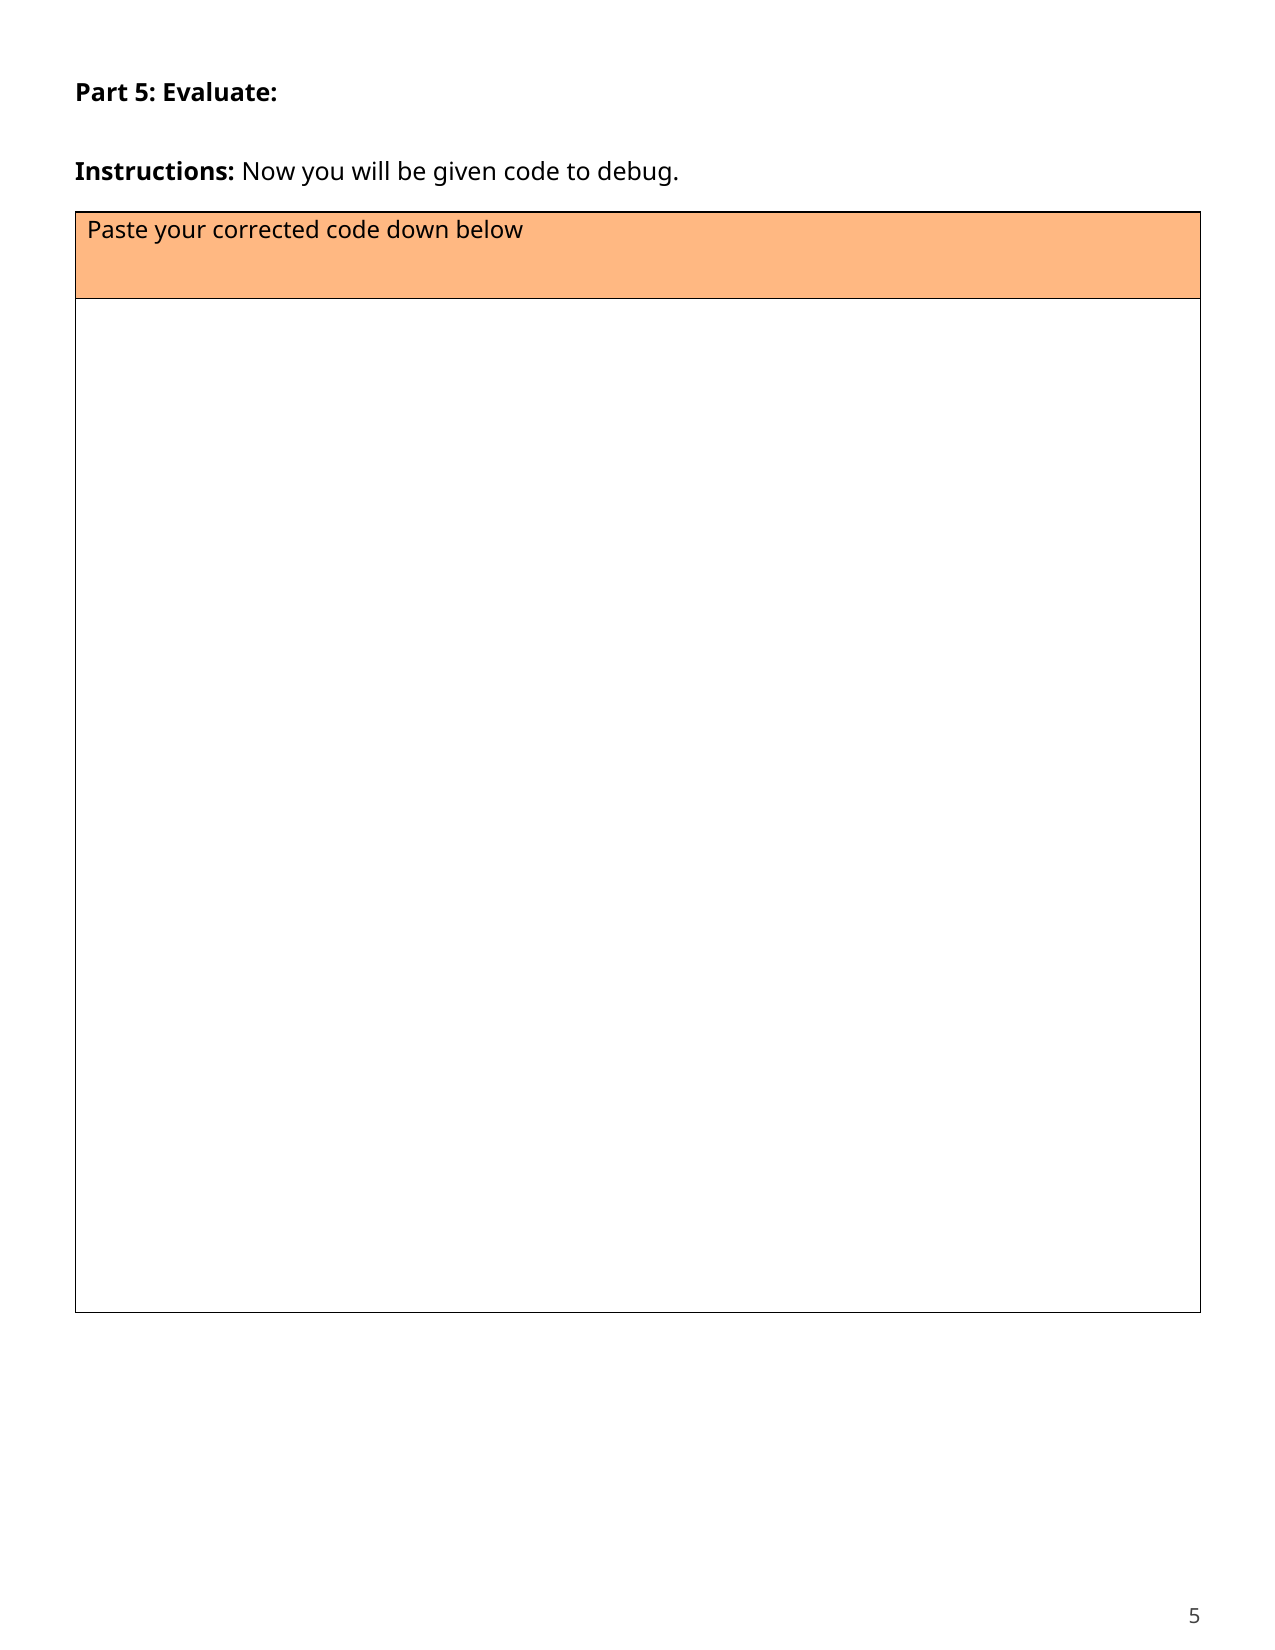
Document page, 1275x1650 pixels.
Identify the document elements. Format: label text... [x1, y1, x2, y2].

text Instructions: Now you will be given code to debug. [75, 153, 1200, 187]
table_header Paste your corrected code down below [76, 213, 1200, 298]
text Part 5: Evaluate: [75, 75, 1200, 109]
table_cell [76, 299, 1200, 1312]
